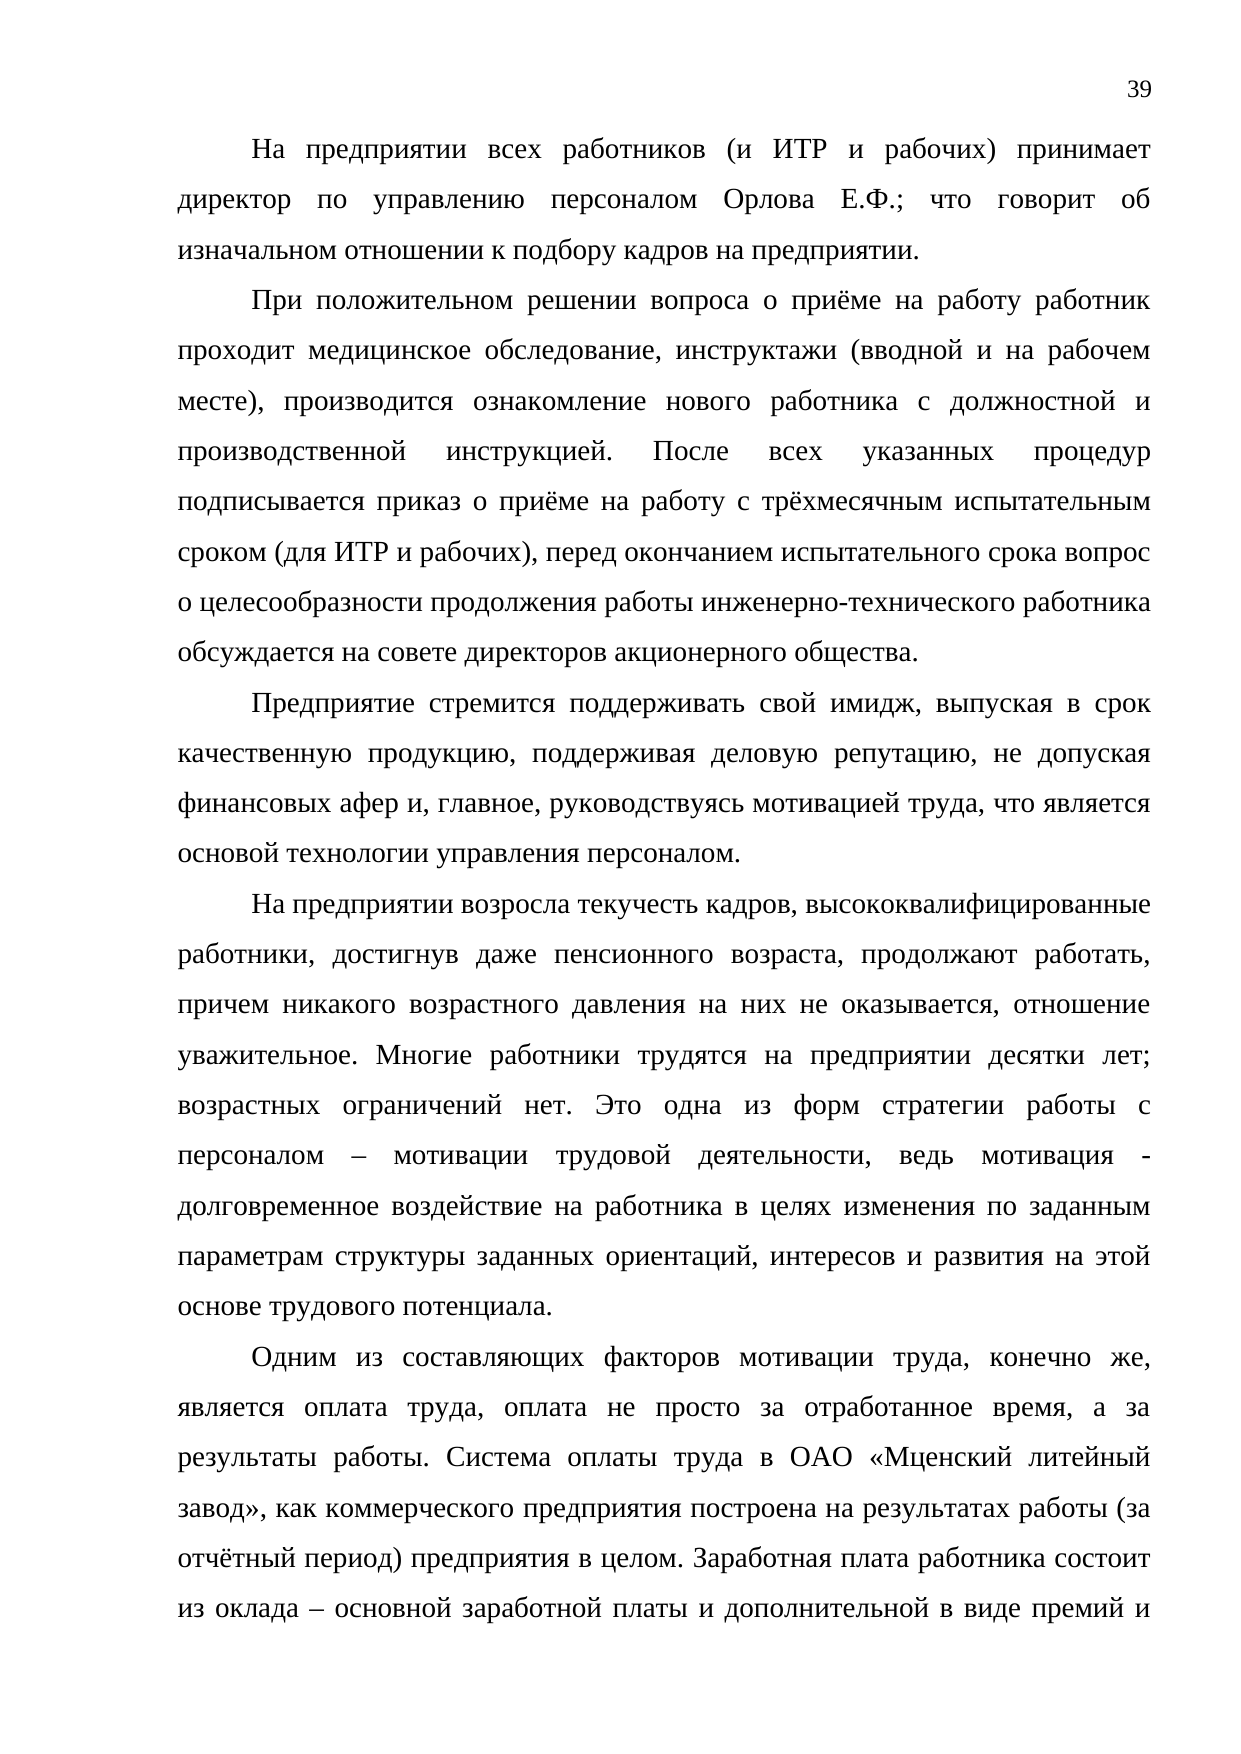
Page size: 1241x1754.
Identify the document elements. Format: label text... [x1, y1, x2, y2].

text На предприятии возросла текучесть кадров, высококвалифицированные работники, достигнув даже пенсионного возраста, продолжают работать, причем никакого возрастного давления на них не оказывается, отношение уважительное. Многие работники трудятся на предприятии десятки лет; возрастных ограничений нет. Это одна из форм стратегии работы с персоналом – мотивации трудовой деятельности, ведь мотивация - долговременное воздействие на работника в целях изменения по заданным параметрам структуры заданных ориентаций, интересов и развития на этой основе трудового потенциала. [177, 886, 1152, 1322]
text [177, 1339, 1152, 1624]
text При положительном решении вопроса о приёме на работу работник проходит медицинское обследование, инструктажи (вводной и на рабочем месте), производится ознакомление нового работника с должностной и производственной инструкцией. После всех указанных процедур подписывается приказ о приёме на работу с трёхмесячным испытательным сроком (для ИТР и рабочих), перед окончанием испытательного срока вопрос о целесообразности продолжения работы инженерно-технического работника обсуждается на совете директоров акционерного общества. [177, 282, 1152, 668]
text На предприятии всех работников (и ИТР и рабочих) принимает директор по управлению персоналом Орлова Е.Ф.; что говорит об изначальном отношении к подбору кадров на предприятии. [177, 131, 1152, 265]
text Предприятие стремится поддерживать свой имидж, выпуская в срок качественную продукцию, поддерживая деловую репутацию, не допуская финансовых афер и, главное, руководствуясь мотивацией труда, что является основой технологии управления персоналом. [177, 685, 1152, 869]
